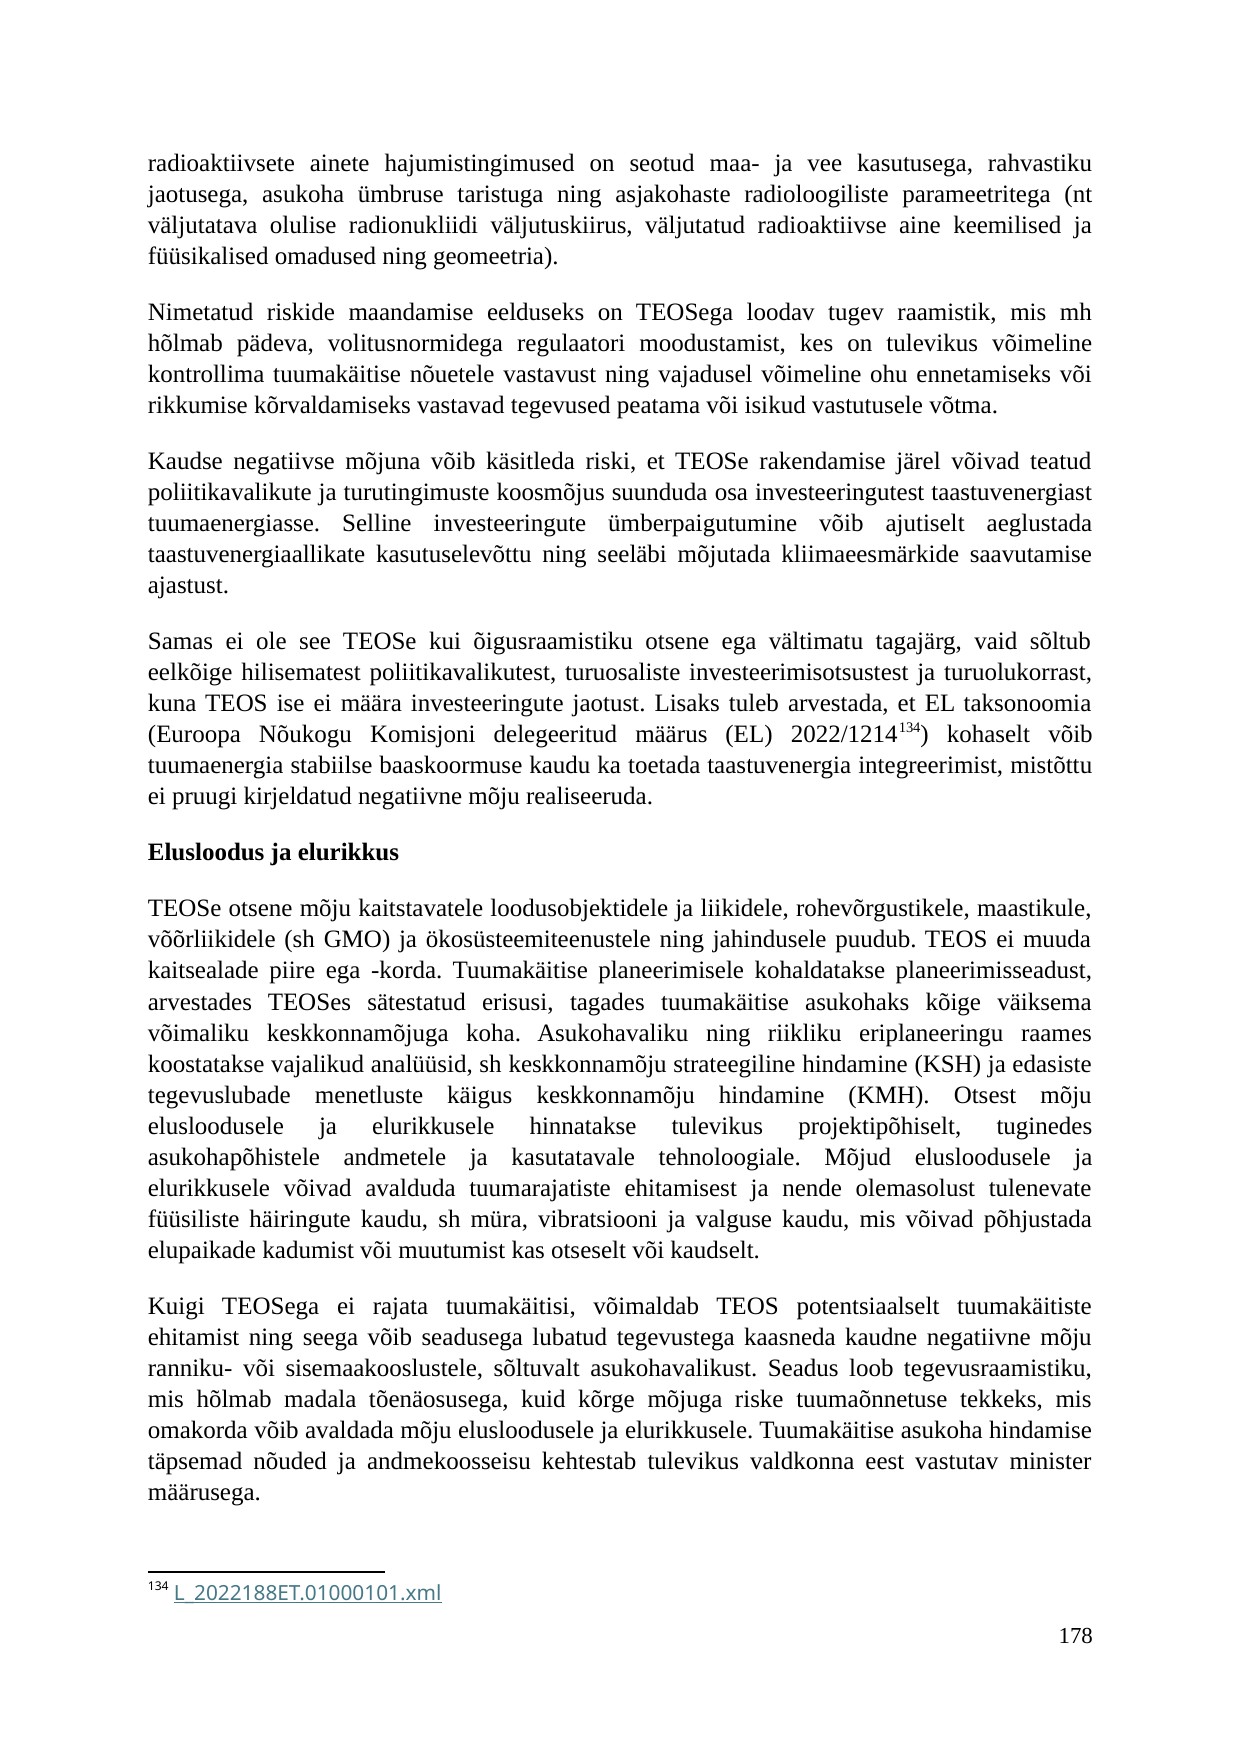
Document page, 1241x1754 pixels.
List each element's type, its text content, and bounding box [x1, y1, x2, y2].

text Samas ei ole see TEOSe kui õigusraamistiku otsene ega vältimatu tagajärg, vaid sõltub eelkõige hilisematest poliitikavalikutest, turuosaliste investeerimisotsustest ja turuolukorrast, kuna TEOS ise ei määra investeeringute jaotust. Lisaks tuleb arvestada, et EL taksonoomia (Euroopa Nõukogu Komisjoni delegeeritud määrus (EL) 2022/1214) kohaselt võib tuumaenergia stabiilse baaskoormuse kaudu ka toetada taastuvenergia integreerimist, mistõttu ei pruugi kirjeldatud negatiivne mõju realiseeruda. [148, 626, 1093, 810]
text Elusloodus ja elurikkus [148, 837, 1093, 866]
text Nimetatud riskide maandamise eelduseks on TEOSega loodav tugev raamistik, mis mh hõlmab pädeva, volitusnormidega regulaatori moodustamist, kes on tulevikus võimeline kontrollima tuumakäitise nõuetele vastavust ning vajadusel võimeline ohu ennetamiseks või rikkumise kõrvaldamiseks vastavad tegevused peatama või isikud vastutusele võtma. [148, 297, 1093, 419]
text TEOSe otsene mõju kaitstavatele loodusobjektidele ja liikidele, rohevõrgustikele, maastikule, võõrliikidele (sh GMO) ja ökosüsteemiteenustele ning jahindusele puudub. TEOS ei muuda kaitsealade piire ega -korda. Tuumakäitise planeerimisele kohaldatakse planeerimisseadust, arvestades TEOSes sätestatud erisusi, tagades tuumakäitise asukohaks kõige väiksema võimaliku keskkonnamõjuga koha. Asukohavaliku ning riikliku eriplaneeringu raames koostatakse vajalikud analüüsid, sh keskkonnamõju strateegiline hindamine (KSH) ja edasiste tegevuslubade menetluste käigus keskkonnamõju hindamine (KMH). Otsest mõju elusloodusele ja elurikkusele hinnatakse tulevikus projektipõhiselt, tuginedes asukohapõhistele andmetele ja kasutatavale tehnoloogiale. Mõjud elusloodusele ja elurikkusele võivad avalduda tuumarajatiste ehitamisest ja nende olemasolust tulenevate füüsiliste häiringute kaudu, sh müra, vibratsiooni ja valguse kaudu, mis võivad põhjustada elupaikade kadumist või muutumist kas otseselt või kaudselt. [148, 893, 1093, 1264]
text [148, 148, 1093, 269]
text Kuigi TEOSega ei rajata tuumakäitisi, võimaldab TEOS potentsiaalselt tuumakäitiste ehitamist ning seega võib seadusega lubatud tegevustega kaasneda kaudne negatiivne mõju ranniku- või sisemaakooslustele, sõltuvalt asukohavalikust. Seadus loob tegevusraamistiku, mis hõlmab madala tõenäosusega, kuid kõrge mõjuga riske tuumaõnnetuse tekkeks, mis omakorda võib avaldada mõju elusloodusele ja elurikkusele. Tuumakäitise asukoha hindamise täpsemad nõuded ja andmekoosseisu kehtestab tulevikus valdkonna eest vastutav minister määrusega. [148, 1291, 1093, 1506]
text Kaudse negatiivse mõjuna võib käsitleda riski, et TEOSe rakendamise järel võivad teatud poliitikavalikute ja turutingimuste koosmõjus suunduda osa investeeringutest taastuvenergiast tuumaenergiasse. Selline investeeringute ümberpaigutumine võib ajutiselt aeglustada taastuvenergiaallikate kasutuselevõttu ning seeläbi mõjutada kliimaeesmärkide saavutamise ajastust. [148, 446, 1093, 599]
